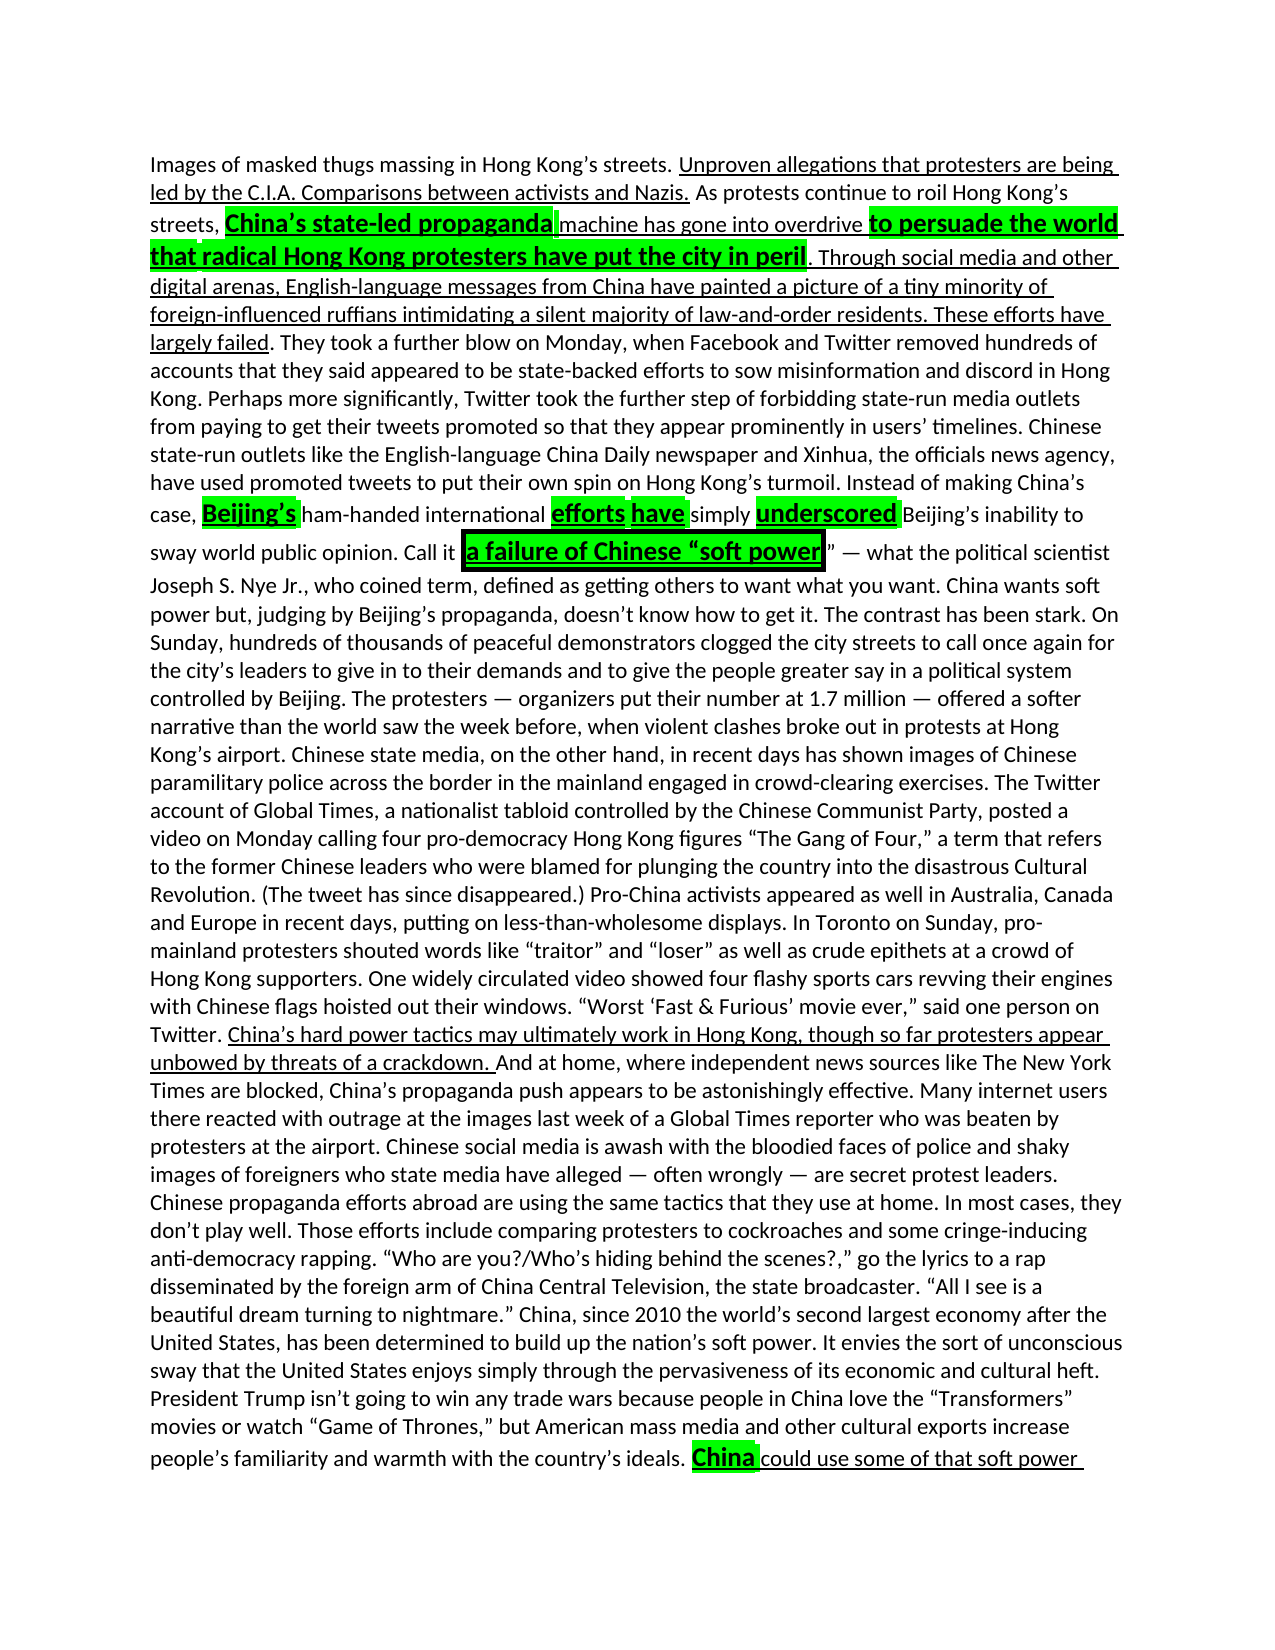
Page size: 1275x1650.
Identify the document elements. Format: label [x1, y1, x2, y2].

text [150, 150, 1125, 1473]
